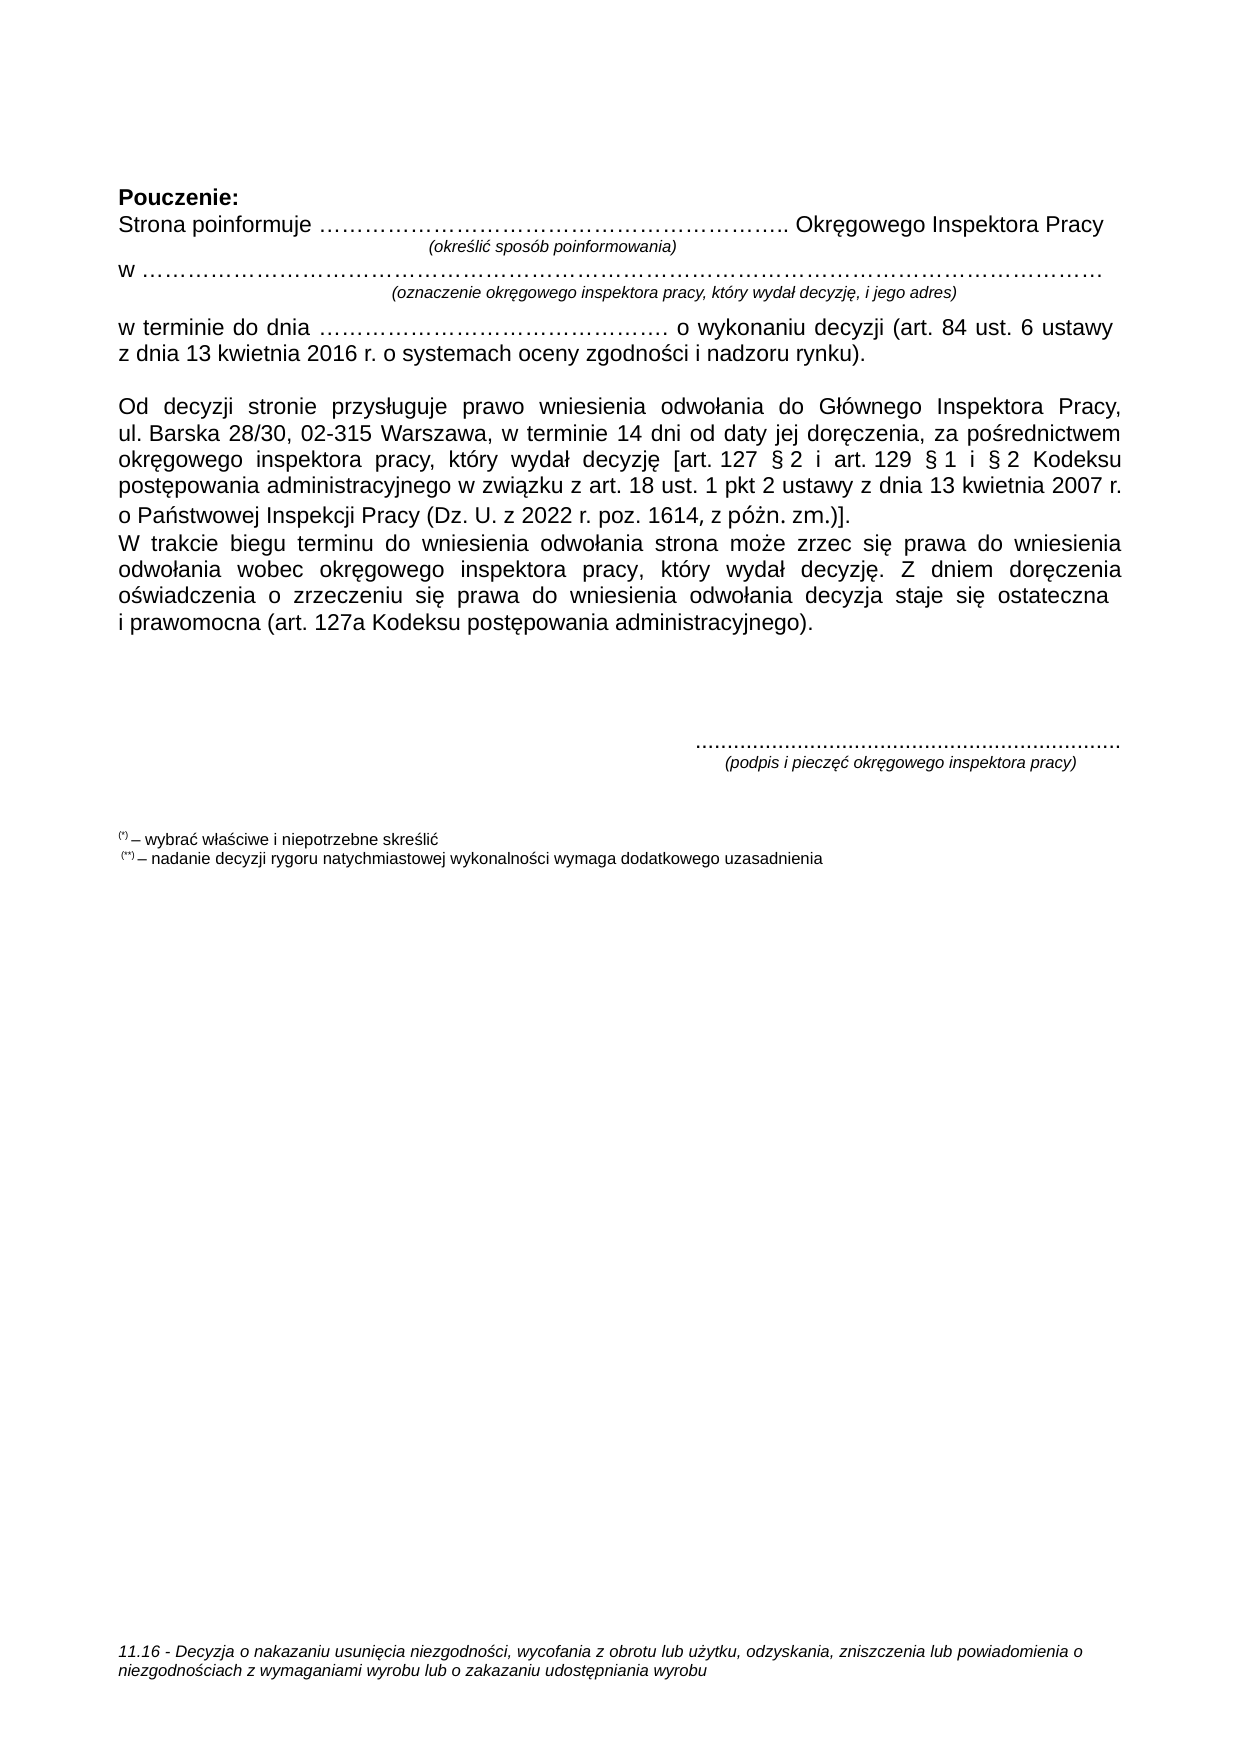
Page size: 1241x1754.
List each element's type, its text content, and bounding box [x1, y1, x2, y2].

text ................................................................... [694, 727, 1122, 753]
text (określić sposób poinformowania) [118, 237, 1122, 256]
text Pouczenie: [118, 184, 1122, 211]
text w terminie do dnia ………………………………………. o wykonaniu decyzji (art. 84 ust. 6 ustawy z dnia 13 kwietnia 2016 r. o systemach oceny zgodności i nadzoru rynku). [118, 314, 1122, 367]
text W trakcie biegu terminu do wniesienia odwołania strona może zrzec się prawa do wniesienia odwołania wobec okręgowego inspektora pracy, który wydał decyzję. Z dniem doręczenia oświadczenia o zrzeczeniu się prawa do wniesienia odwołania decyzja staje się ostateczna i prawomocna (art. 127a Kodeksu postępowania administracyjnego). [118, 530, 1122, 635]
text Od decyzji stronie przysługuje prawo wniesienia odwołania do Głównego Inspektora Pracy, ul. Barska 28/30, 02-315 Warszawa, w terminie 14 dni od daty jej doręczenia, za pośrednictwem okręgowego inspektora pracy, który wydał decyzję [art. 127 § 2 i art. 129 § 1 i § 2 Kodeksu postępowania administracyjnego w związku z art. 18 ust. 1 pkt 2 ustawy z dnia 13 kwietnia 2007 r. o Państwowej Inspekcji Pracy (Dz. U. z 2022 r. poz. 1614, z póżn. zm.)]. [118, 393, 1122, 530]
text w ……………………………………………………………………………………………………………… [118, 256, 1122, 282]
text (*) – wybrać właściwe i niepotrzebne skreślić [118, 830, 1122, 849]
text Strona poinformuje …………………………………………………….. Okręgowego Inspektora Pracy [118, 211, 1122, 237]
text (**) – nadanie decyzji rygoru natychmiastowej wykonalności wymaga dodatkowego uzasadnienia [118, 849, 1122, 868]
text (podpis i pieczęć okręgowego inspektora pracy) [679, 753, 1122, 772]
text (oznaczenie okręgowego inspektora pracy, który wydał decyzję, i jego adres) [118, 282, 1122, 302]
